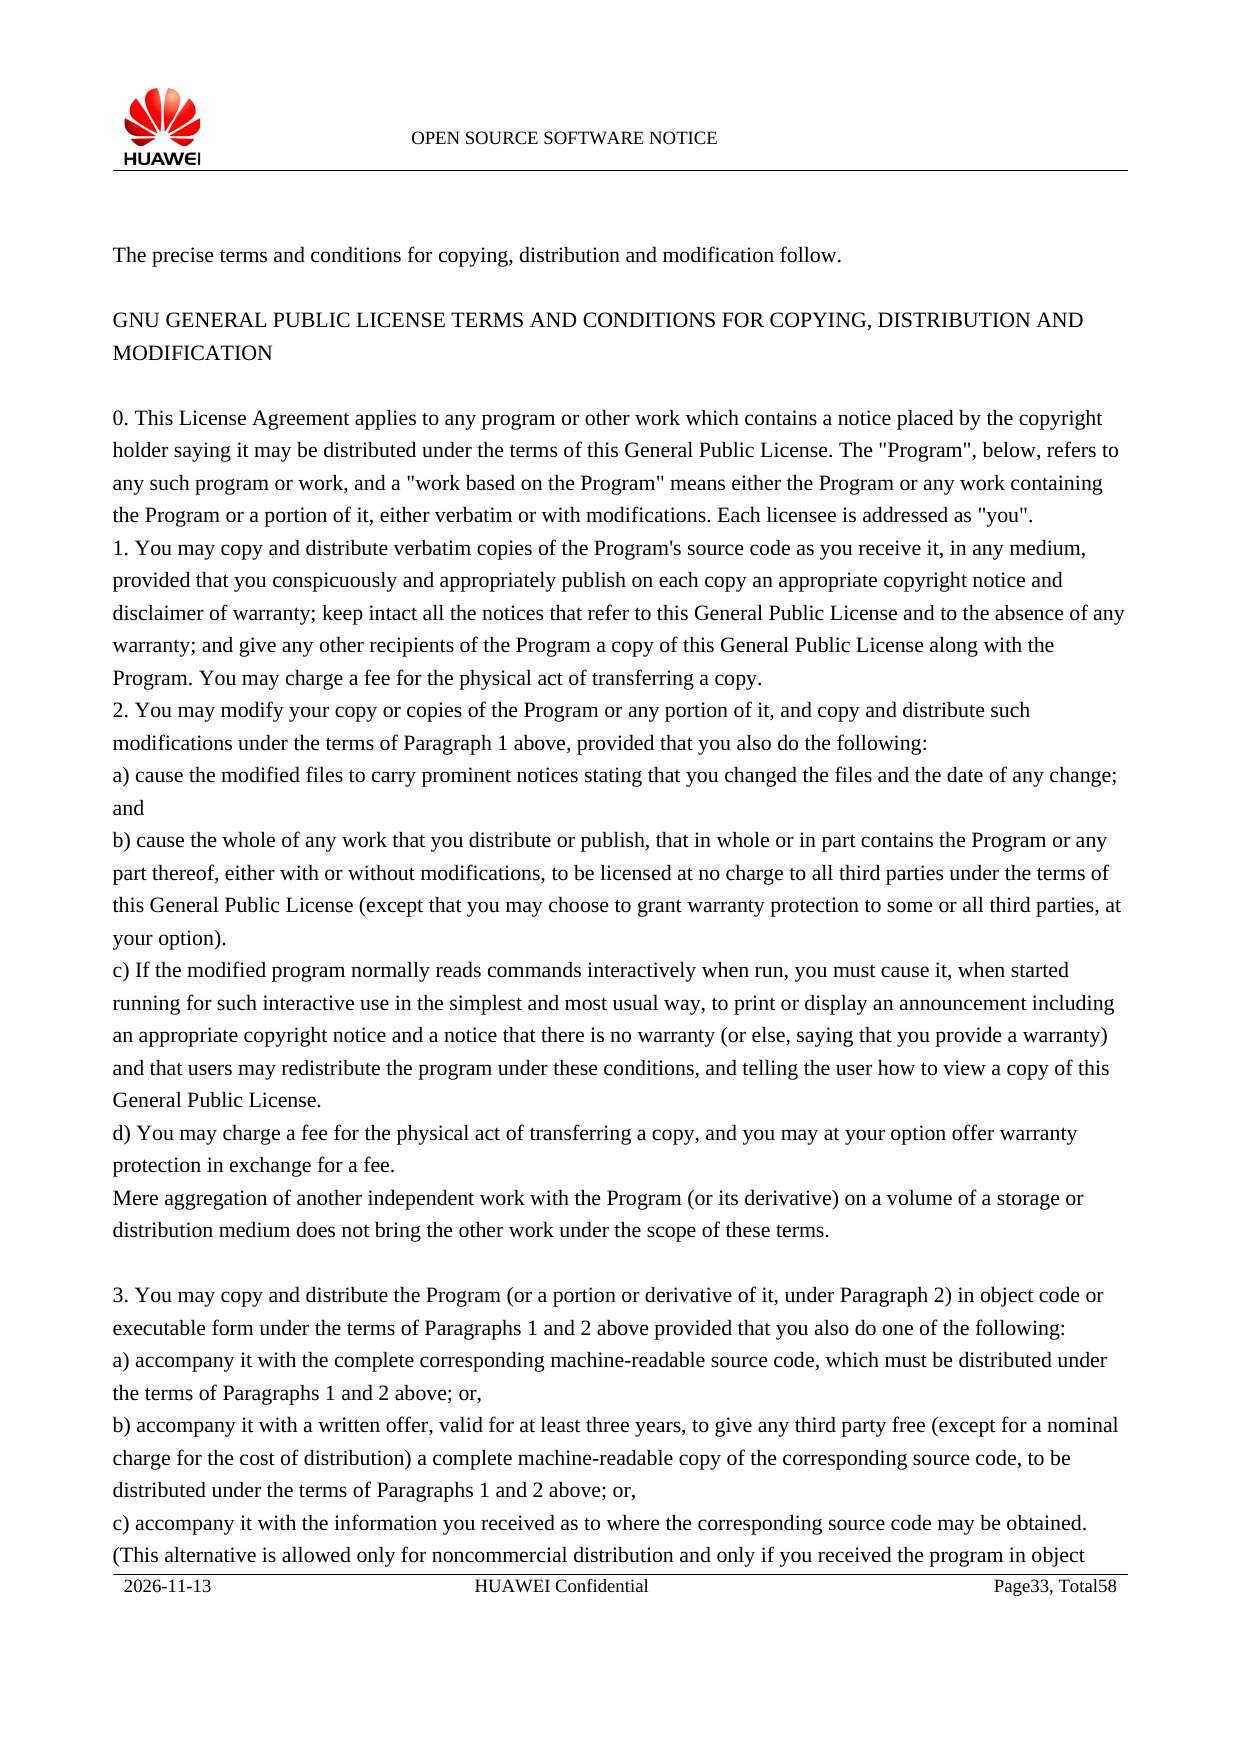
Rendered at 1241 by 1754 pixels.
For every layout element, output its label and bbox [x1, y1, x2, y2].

picture [124, 88, 201, 165]
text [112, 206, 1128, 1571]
